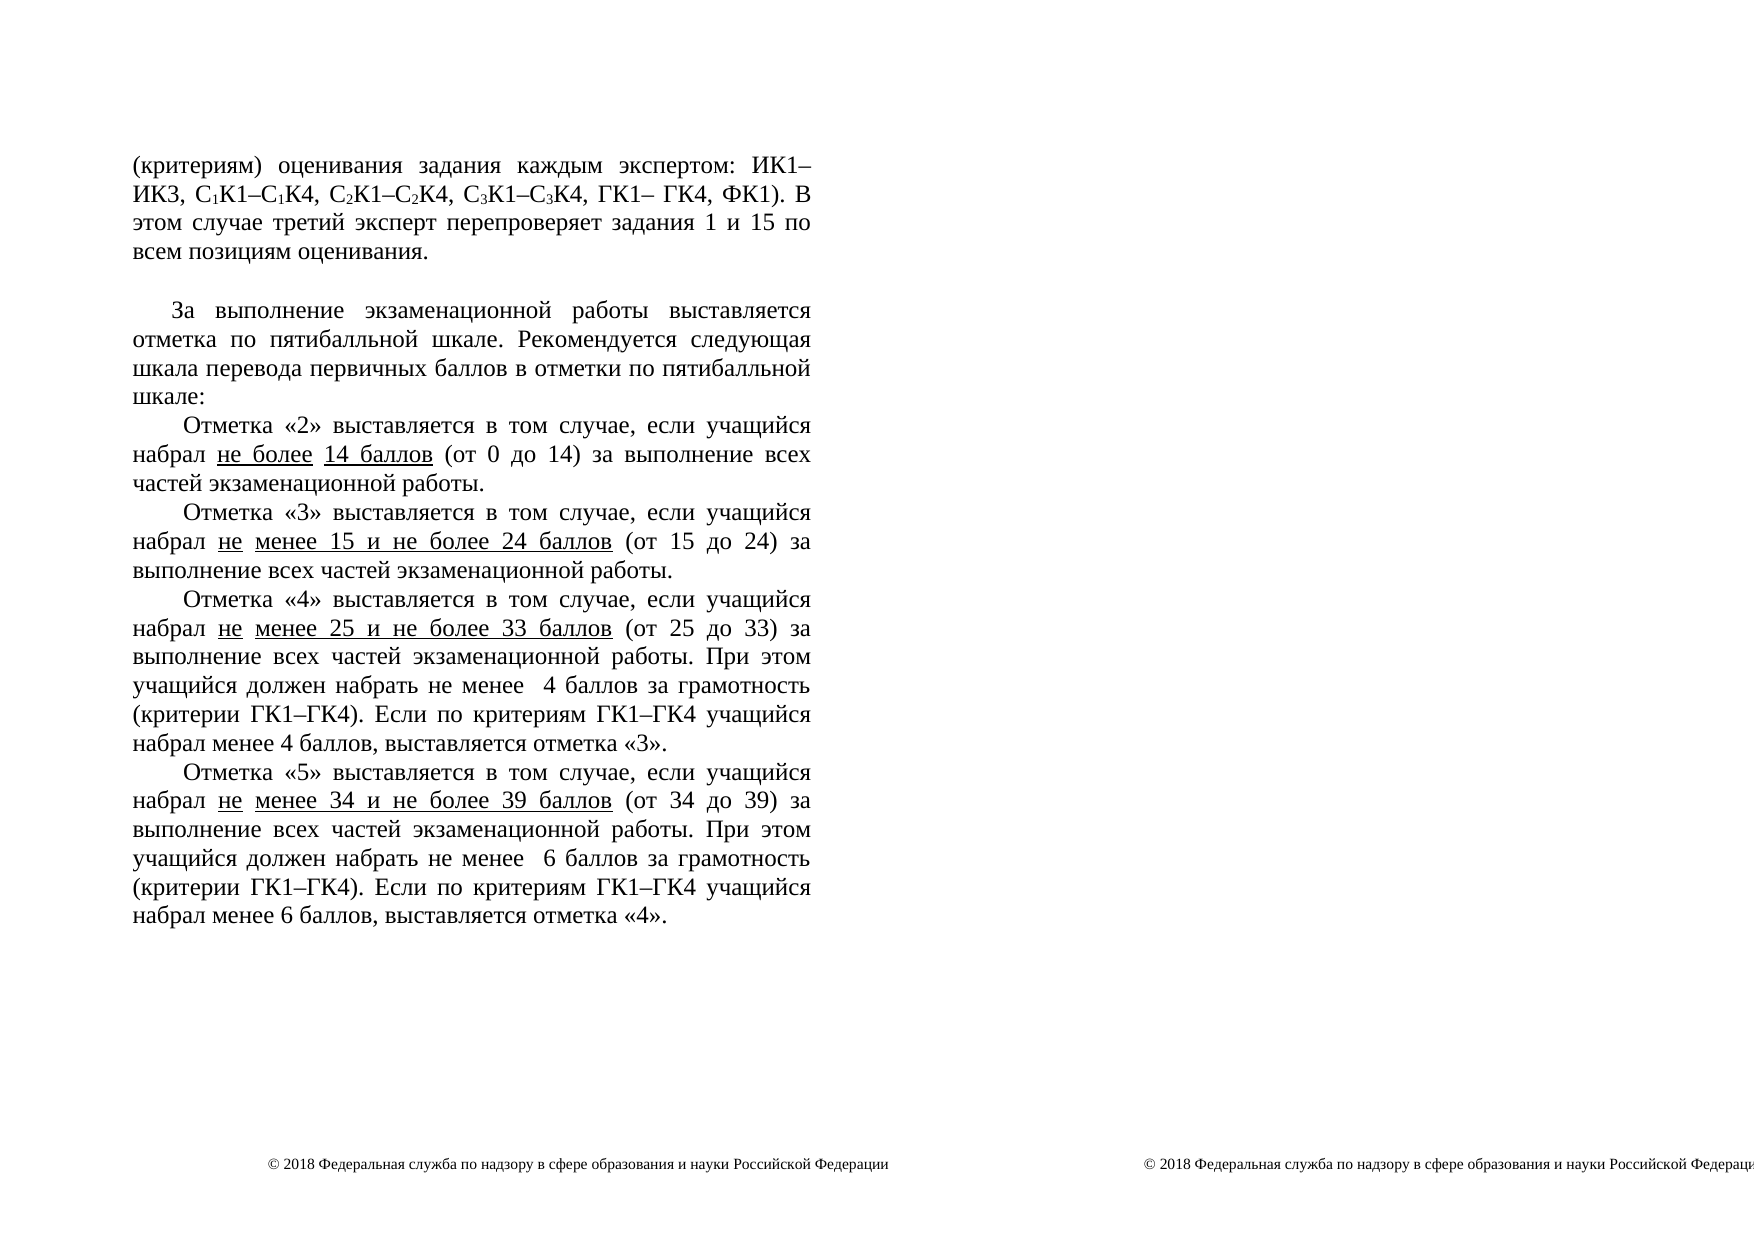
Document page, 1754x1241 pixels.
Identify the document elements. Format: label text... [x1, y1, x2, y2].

text Отметка «3» выставляется в том случае, если учащийся набрал не менее 15 и не более 24 баллов (от 15 до 24) за выполнение всех частей экзаменационной работы. [132, 497, 812, 583]
text Отметка «5» выставляется в том случае, если учащийся набрал не менее 34 и не более 39 баллов (от 34 до 39) за выполнение всех частей экзаменационной работы. При этом учащийся должен набрать не менее 6 баллов за грамотность (критерии ГК1–ГК4). Если по критериям ГК1–ГК4 учащийся набрал менее 6 баллов, выставляется отметка «4». [132, 757, 812, 929]
text Отметка «2» выставляется в том случае, если учащийся набрал не более 14 баллов (от 0 до 14) за выполнение всех частей экзаменационной работы. [132, 411, 812, 497]
text За выполнение экзаменационной работы выставляется отметка по пятибалльной шкале. Рекомендуется следующая шкала перевода первичных баллов в отметки по пятибалльной шкале: [132, 295, 812, 410]
text Отметка «4» выставляется в том случае, если учащийся набрал не менее 25 и не более 33 баллов (от 25 до 33) за выполнение всех частей экзаменационной работы. При этом учащийся должен набрать не менее 4 баллов за грамотность (критерии ГК1–ГК4). Если по критериям ГК1–ГК4 учащийся набрал менее 4 баллов, выставляется отметка «3». [132, 584, 812, 756]
